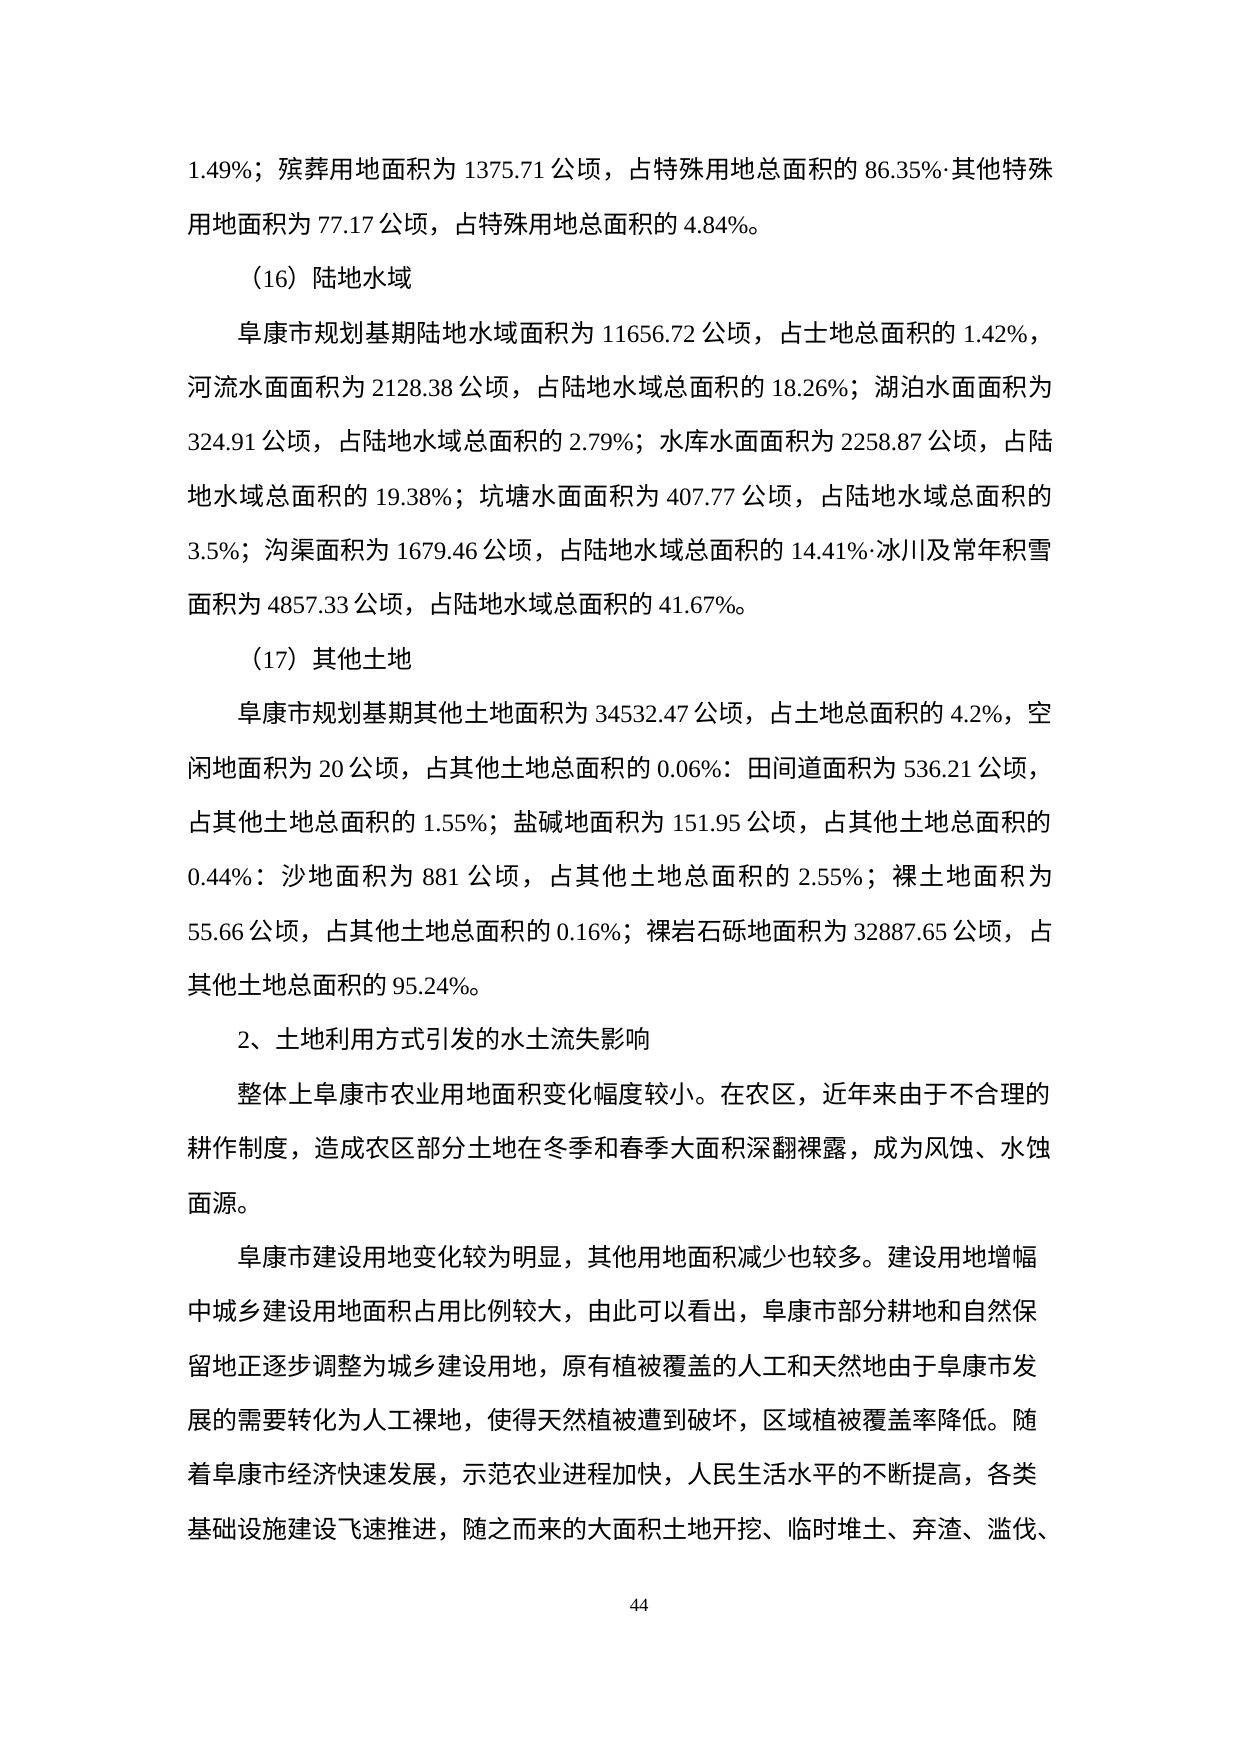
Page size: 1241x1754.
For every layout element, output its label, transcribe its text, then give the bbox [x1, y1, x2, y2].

text 阜康市规划基期其他土地面积为34532.47公顷，占土地总面积的4.2%，空闲地面积为20公顷，占其他土地总面积的0.06%：田间道面积为536.21公顷，占其他土地总面积的1.55%；盐碱地面积为151.95公顷，占其他土地总面积的0.44%：沙地面积为881公顷，占其他土地总面积的2.55%；裸土地面积为55.66公顷，占其他土地总面积的0.16%；裸岩石砾地面积为32887.65公顷，占其他土地总面积的95.24%。 [187, 694, 1053, 1002]
text 阜康市规划基期陆地水域面积为11656.72公顷，占士地总面积的1.42%，河流水面面积为2128.38公顷，占陆地水域总面积的18.26%；湖泊水面面积为324.91公顷，占陆地水域总面积的2.79%；水库水面面积为2258.87公顷，占陆地水域总面积的19.38%；坑塘水面面积为407.77公顷，占陆地水域总面积的3.5%；沟渠面积为1679.46公顷，占陆地水域总面积的14.41%·冰川及常年积雪面积为4857.33公顷，占陆地水域总面积的41.67%。 [187, 313, 1053, 621]
text （17）其他土地 [187, 639, 1053, 676]
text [187, 150, 1053, 241]
text 整体上阜康市农业用地面积变化幅度较小。在农区，近年来由于不合理的耕作制度，造成农区部分土地在冬季和春季大面积深翻裸露，成为风蚀、水蚀面源。 [187, 1074, 1053, 1219]
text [187, 1237, 1053, 1546]
text （16）陆地水域 [187, 259, 1053, 295]
text 2、土地利用方式引发的水土流失影响 [187, 1020, 1053, 1056]
